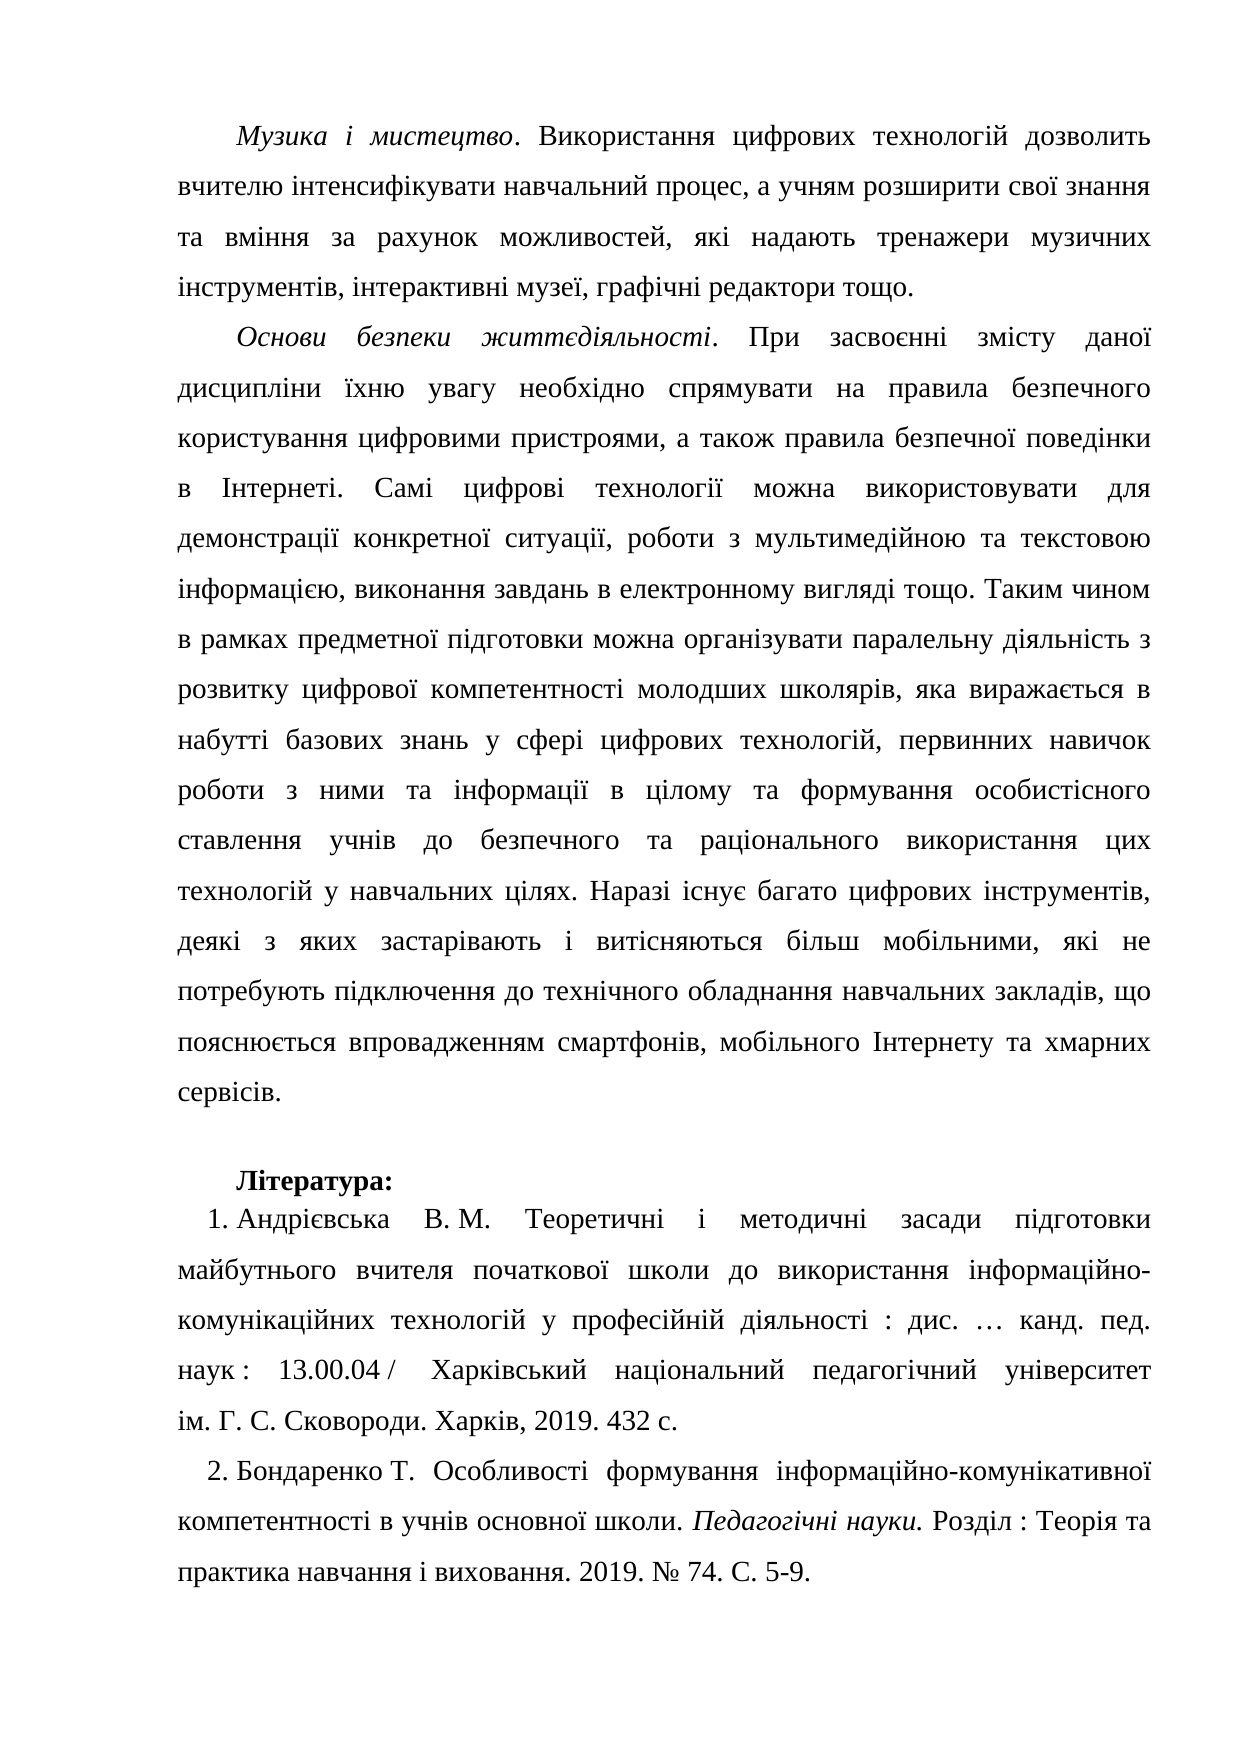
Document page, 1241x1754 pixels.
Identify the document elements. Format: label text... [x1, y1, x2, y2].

text Основи безпеки життєдіяльності. При засвоєнні змісту даної дисципліни їхню увагу необхідно спрямувати на правила безпечного користування цифровими пристроями, а також правила безпечної поведінки в Інтернеті. Самі цифрові технології можна використовувати для демонстрації конкретної ситуації, роботи з мультимедійною та текстовою інформацією, виконання завдань в електронному вигляді тощо. Таким чином в рамках предметної підготовки можна організувати паралельну діяльність з розвитку цифрової компетентності молодших школярів, яка виражається в набутті базових знань у сфері цифрових технологій, первинних навичок роботи з ними та інформації в цілому та формування особистісного ставлення учнів до безпечного та раціонального використання цих технологій у навчальних цілях. Наразі існує багато цифрових інструментів, деякі з яких застарівають і витісняються більш мобільними, які не потребують підключення до технічного обладнання навчальних закладів, що пояснюється впровадженням смартфонів, мобільного Інтернету та хмарних сервісів. [177, 319, 1152, 1108]
text Музика і мистецтво. Використання цифрових технологій дозволить вчителю інтенсифікувати навчальний процес, а учням розширити свої знання та вміння за рахунок можливостей, які надають тренажери музичних інструментів, інтерактивні музеї, графічні редактори тощо. [177, 118, 1152, 303]
list Андрієвська В. М. Теоретичні і методичні засади підготовки майбутнього вчителя початкової школи до використання інформаційно-комунікаційних технологій у професійній діяльності : дис. … канд. пед. наук : 13.00.04 / Харківський національний педагогічний університет ім. Г. С. Сковороди. Харків, 2019. 432 с. [177, 1201, 1152, 1436]
list Бондаренко Т. Особливості формування інформаційно-комунікативної компетентності в учнів основної школи. Педагогічні науки. Розділ : Теорія та практика навчання і виховання. 2019. № 74. С. 5-9. [177, 1453, 1152, 1587]
text Література: [177, 1163, 1152, 1196]
